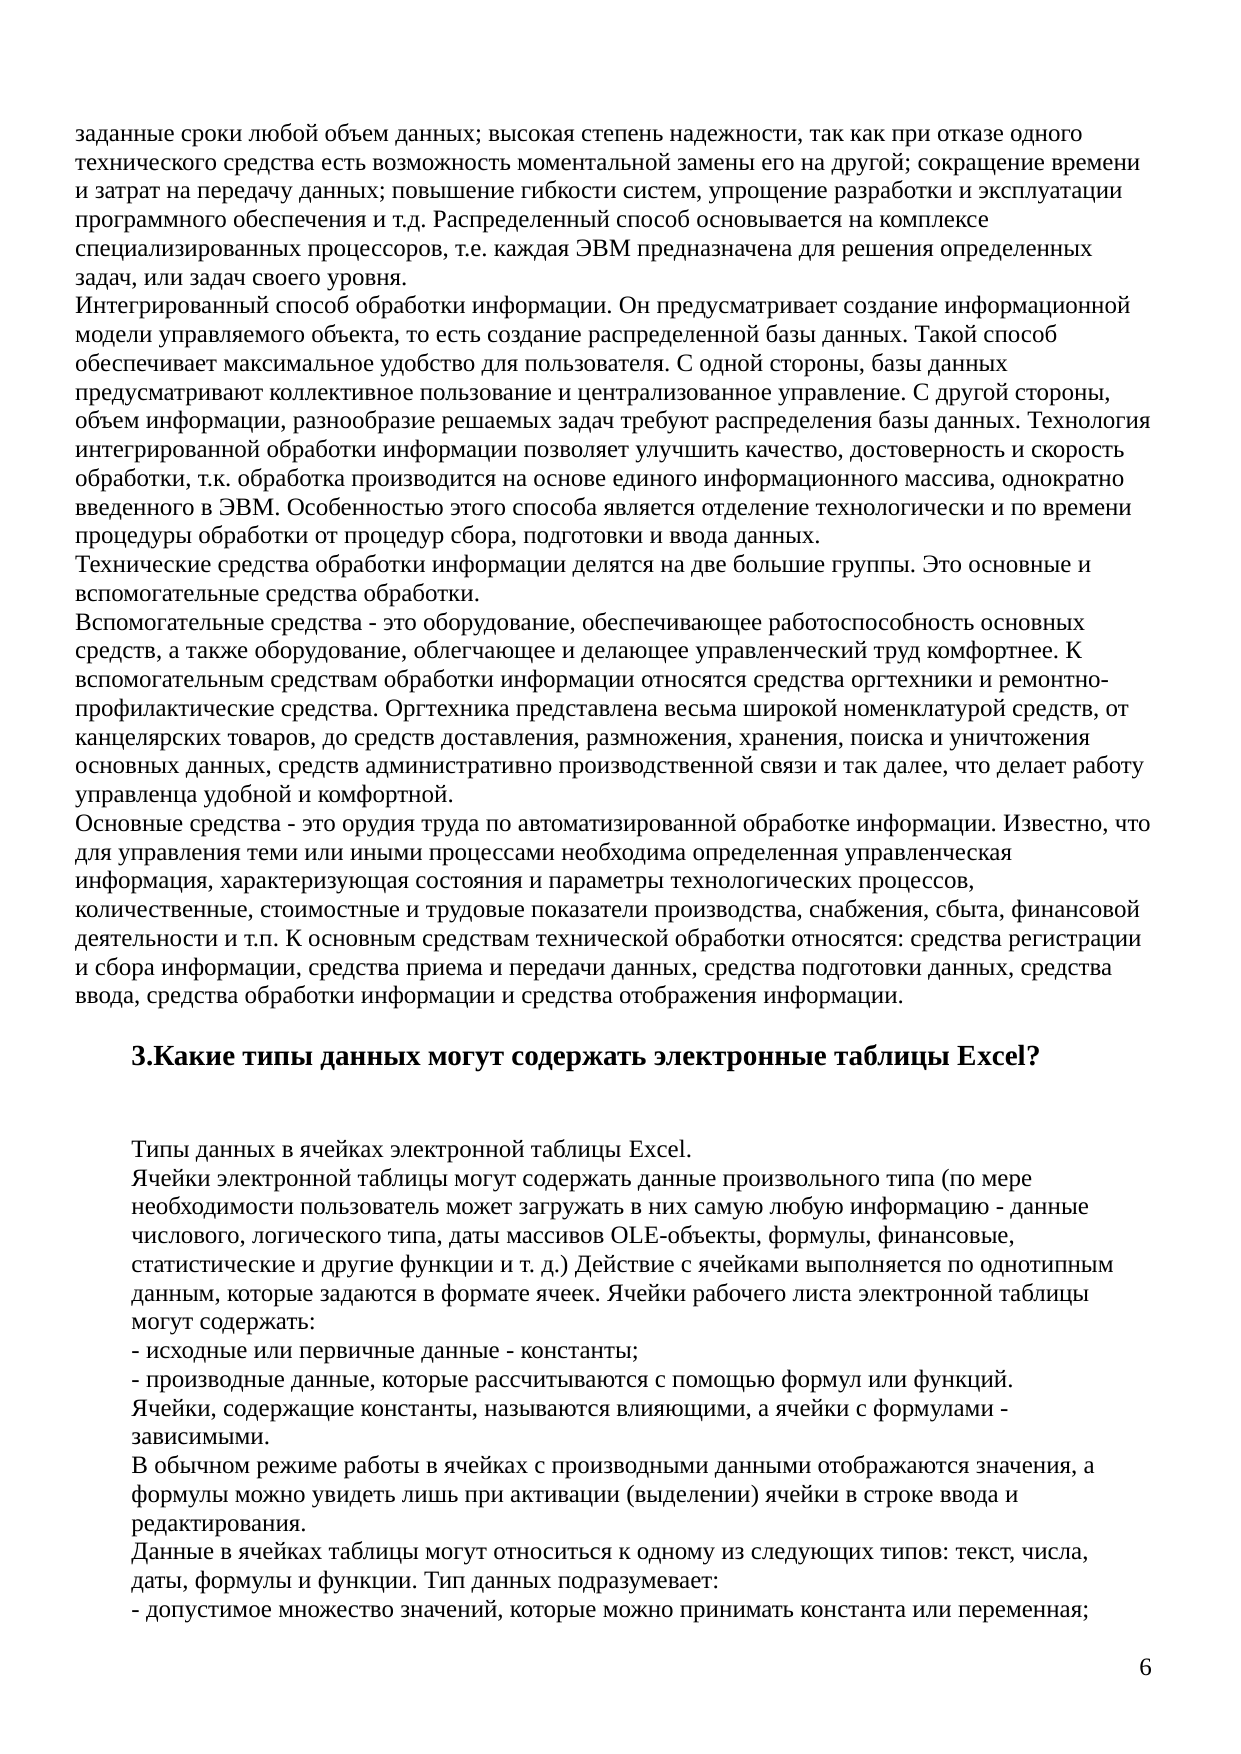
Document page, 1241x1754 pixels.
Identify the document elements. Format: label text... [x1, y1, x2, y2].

subtitle 3.Какие типы данных могут содержать электронные таблицы Excel? [131, 1038, 1152, 1134]
subtitle В обычном режиме работы в ячейках с производными данными отображаются значения, а формулы можно увидеть лишь при активации (выделении) ячейки в строке ввода и редактирования. [131, 1450, 1152, 1536]
subtitle Ячейки электронной таблицы могут содержать данные произвольного типа (по мере необходимости пользователь может загружать в них самую любую информацию - данные числового, логического типа, даты массивов OLE-объекты, формулы, финансовые, статистические и другие функции и т. д.) Действие с ячейками выполняется по однотипным данным, которые задаются в формате ячеек. Ячейки рабочего листа электронной таблицы могут содержать: [131, 1163, 1152, 1335]
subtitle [75, 118, 1152, 1009]
subtitle Данные в ячейках таблицы могут относиться к одному из следующих типов: текст, числа, даты, формулы и функции. Тип данных подразумевает: [131, 1536, 1152, 1594]
subtitle Типы данных в ячейках электронной таблицы Excel. [131, 1134, 1152, 1163]
subtitle - допустимое множество значений, которые можно принимать константа или переменная; [131, 1594, 1152, 1623]
subtitle Ячейки, содержащие константы, называются влияющими, а ячейки с формулами - зависимыми. [131, 1393, 1152, 1450]
subtitle - исходные или первичные данные - константы; [131, 1335, 1152, 1364]
subtitle - производные данные, которые рассчитываются с помощью формул или функций. [131, 1364, 1152, 1393]
